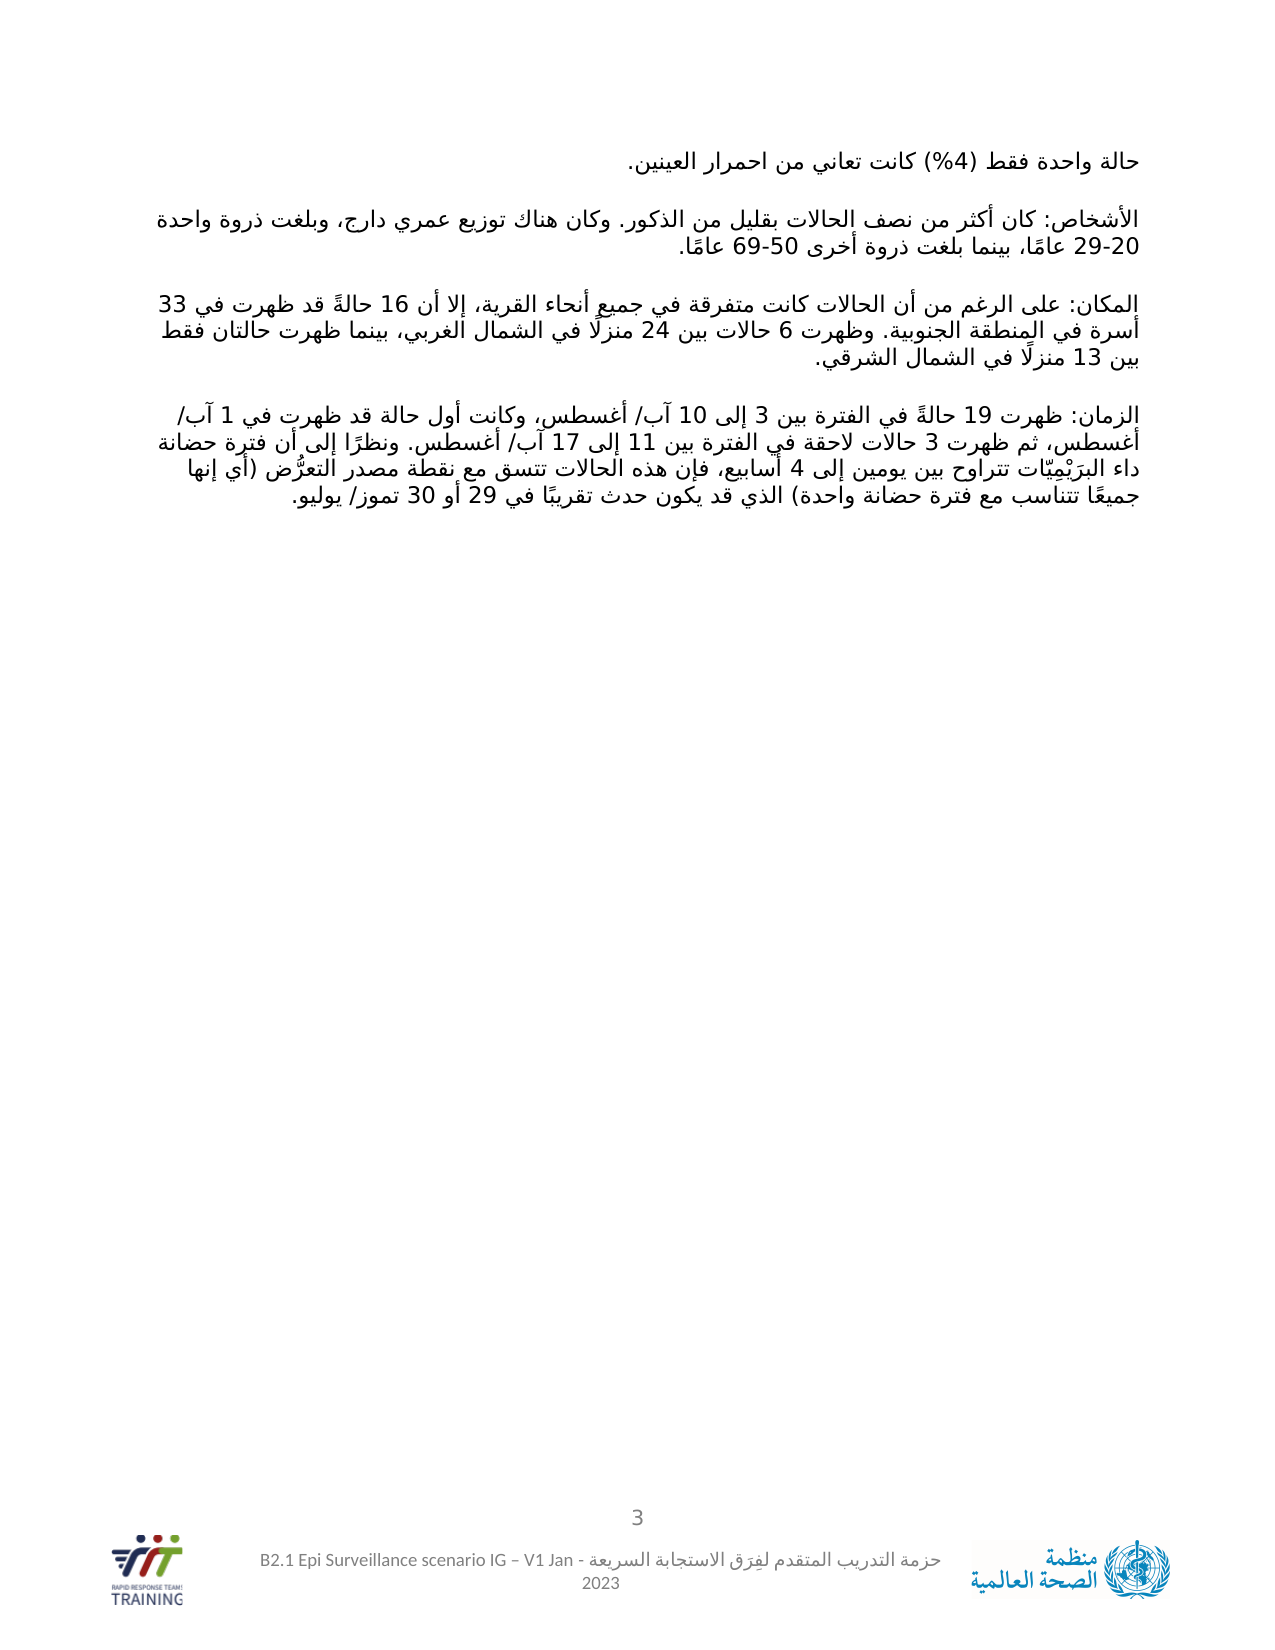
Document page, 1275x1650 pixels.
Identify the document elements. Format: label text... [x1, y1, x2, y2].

text الزمان: ظهرت 19 حالةً في الفترة بين 3 إلى 10 آب/ أغسطس، وكانت أول حالة قد ظهرت في 1 آب/ أغسطس، ثم ظهرت 3 حالات لاحقة في الفترة بين 11 إلى 17 آب/ أغسطس. ونظرًا إلى أن فترة حضانة داء البرَيْمِيّات تتراوح بين يومين إلى 4 أسابيع، فإن هذه الحالات تتسق مع نقطة مصدر التعرُّض (أي إنها جميعًا تتناسب مع فترة حضانة واحدة) الذي قد يكون حدث تقريبًا في 29 أو 30 تموز/ يوليو. [135, 402, 1140, 509]
text المكان: على الرغم من أن الحالات كانت متفرقة في جميع أنحاء القرية، إلا أن 16 حالةً قد ظهرت في 33 أسرة في المنطقة الجنوبية. وظهرت 6 حالات بين 24 منزلًا في الشمال الغربي، بينما ظهرت حالتان فقط بين 13 منزلًا في الشمال الشرقي. [135, 291, 1140, 371]
text الأشخاص: كان أكثر من نصف الحالات بقليل من الذكور. وكان هناك توزيع عمري دارج، وبلغت ذروة واحدة 20-29 عامًا، بينما بلغت ذروة أخرى 50-69 عامًا. [135, 206, 1140, 260]
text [135, 148, 1140, 175]
picture [971, 1540, 1170, 1599]
